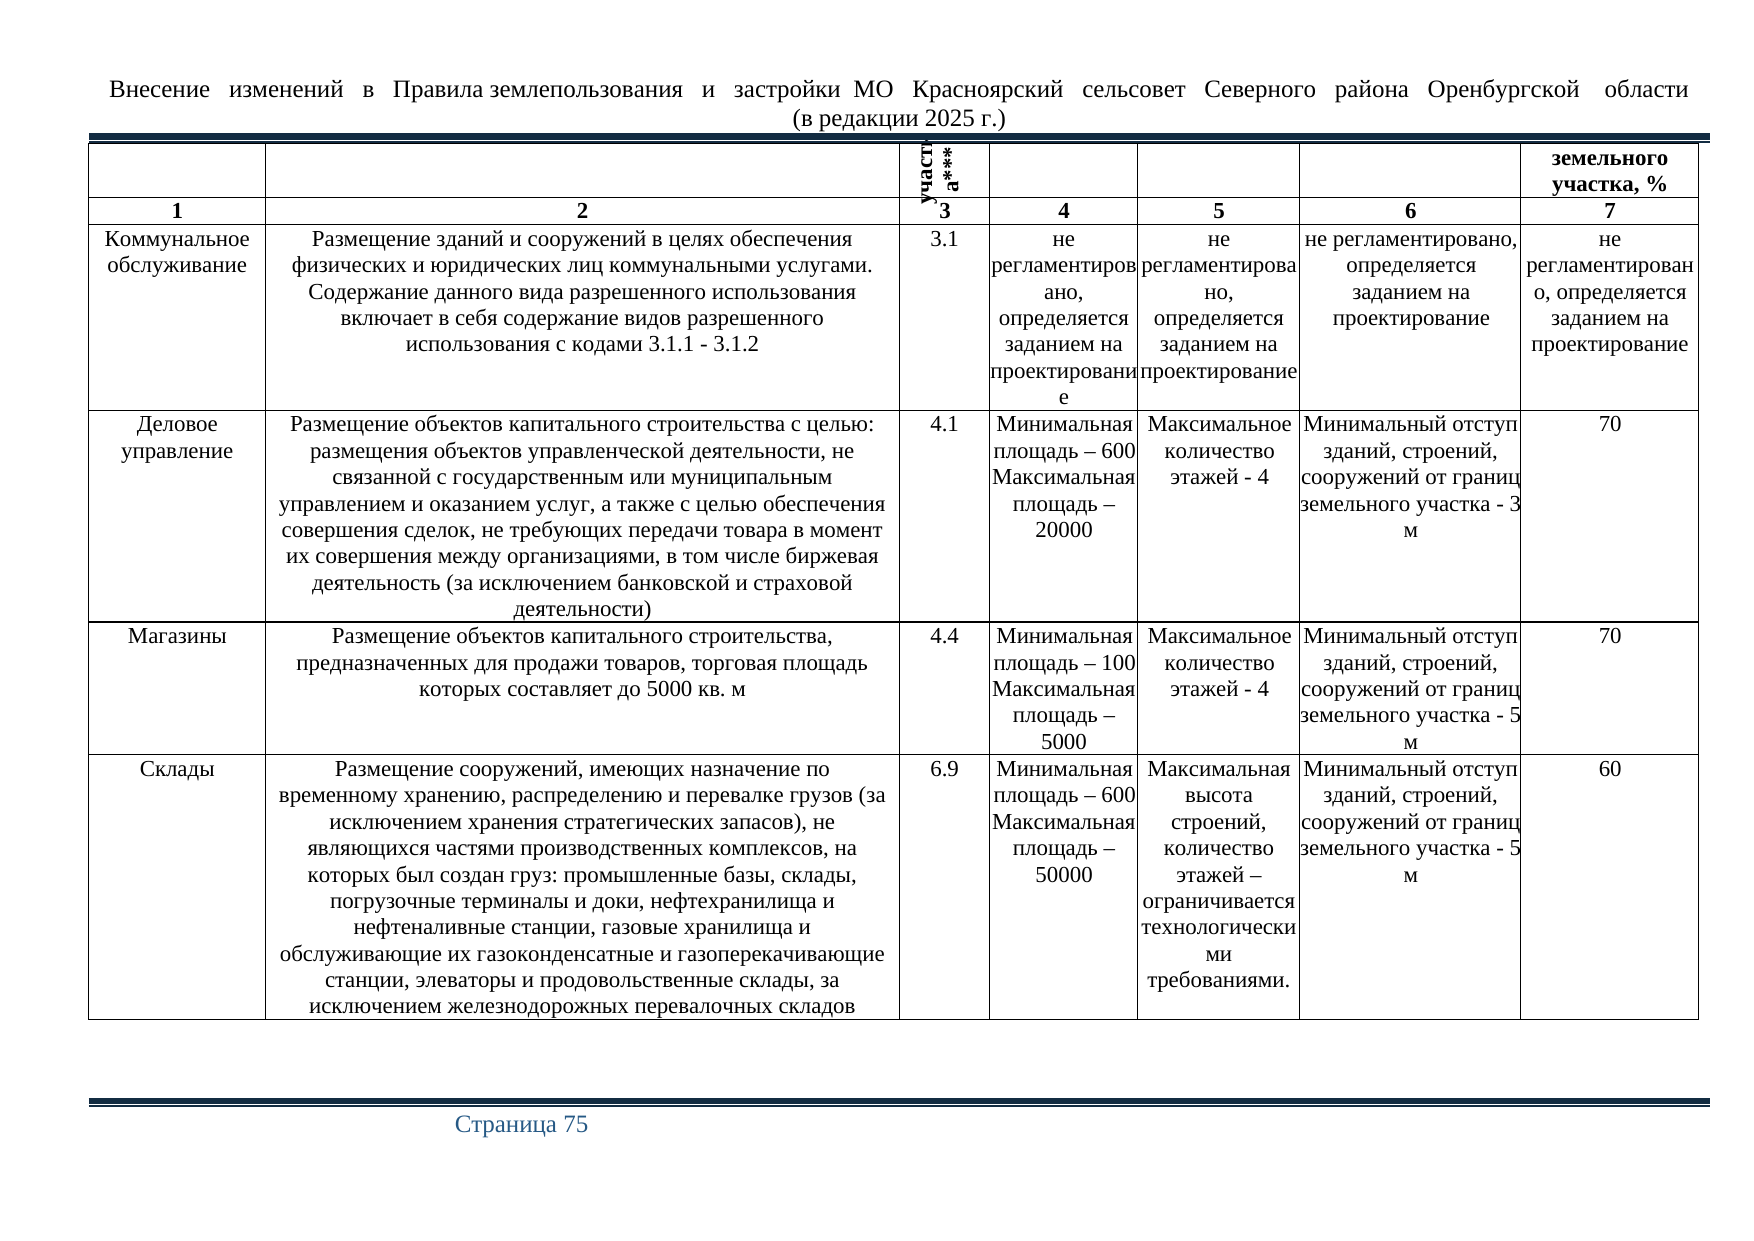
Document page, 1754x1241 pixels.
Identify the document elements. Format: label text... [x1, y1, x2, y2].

table_cell Минимальный отступ зданий, строений, сооружений от границ земельного участка - 3 м [1300, 411, 1520, 621]
table_cell не регламентировано, определяется заданием на проектирование [990, 225, 1137, 409]
table_cell 4.1 [900, 411, 989, 621]
table_cell Минимальная площадь – 100 Максимальная площадь – 5000 [990, 623, 1137, 754]
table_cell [1300, 144, 1520, 197]
table_cell 2 [266, 198, 899, 224]
table_cell 7 [1521, 198, 1698, 224]
table_cell 1 [89, 198, 265, 224]
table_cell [1138, 144, 1299, 197]
table_cell не регламентировано, определяется заданием на проектирование [1138, 225, 1299, 409]
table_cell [990, 144, 1137, 197]
table_cell Максимальная высота строений, количество этажей – ограничивается технологическими требованиями. [1138, 755, 1299, 1019]
table_cell 70 [1521, 623, 1698, 754]
table_cell 3.1 [900, 225, 989, 409]
table_cell 3 [900, 198, 989, 224]
table_cell 4 [990, 198, 1137, 224]
table_cell Коммунальное обслуживание [89, 225, 265, 409]
table_cell Размещение объектов капитального строительства с целью: размещения объектов управленческой деятельности, не связанной с государственным или муниципальным управлением и оказанием услуг, а также с целью обеспечения совершения сделок, не требующих передачи товара в момент их совершения между организациями, в том числе биржевая деятельность (за исключением банковской и страховой деятельности) [266, 411, 899, 621]
table_cell Максимальное количество этажей - 4 [1138, 623, 1299, 754]
table_cell не регламентировано, определяется заданием на проектирование [1300, 225, 1520, 409]
table_cell Магазины [89, 623, 265, 754]
table_cell 5 [1138, 198, 1299, 224]
table_cell не регламентировано, определяется заданием на проектирование [1521, 225, 1698, 409]
table_cell 70 [1521, 411, 1698, 621]
table_cell Минимальная площадь – 600 Максимальная площадь – 20000 [990, 411, 1137, 621]
table_cell 6.9 [900, 755, 989, 1019]
table_cell Размещение зданий и сооружений в целях обеспечения физических и юридических лиц коммунальными услугами. Содержание данного вида разрешенного использования включает в себя содержание видов разрешенного использования с кодами 3.1.1 - 3.1.2 [266, 225, 899, 409]
table_cell Склады [89, 755, 265, 1019]
table_cell Размещение сооружений, имеющих назначение по временному хранению, распределению и перевалке грузов (за исключением хранения стратегических запасов), не являющихся частями производственных комплексов, на которых был создан груз: промышленные базы, склады, погрузочные терминалы и доки, нефтехранилища и нефтеналивные станции, газовые хранилища и обслуживающие их газоконденсатные и газоперекачивающие станции, элеваторы и продовольственные склады, за исключением железнодорожных перевалочных складов [266, 755, 899, 1019]
table_cell 4.4 [900, 623, 989, 754]
table_cell Минимальный отступ зданий, строений, сооружений от границ земельного участка - 5 м [1300, 623, 1520, 754]
table_cell Деловое управление [89, 411, 265, 621]
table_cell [1521, 144, 1698, 197]
table_cell Минимальная площадь – 600 Максимальная площадь – 50000 [990, 755, 1137, 1019]
table_cell 60 [1521, 755, 1698, 1019]
table_cell Минимальный отступ зданий, строений, сооружений от границ земельного участка - 5 м [1300, 755, 1520, 1019]
table_cell 6 [1300, 198, 1520, 224]
table_cell Размещение объектов капитального строительства, предназначенных для продажи товаров, торговая площадь которых составляет до 5000 кв. м [266, 623, 899, 754]
table_cell Максимальное количество этажей - 4 [1138, 411, 1299, 621]
